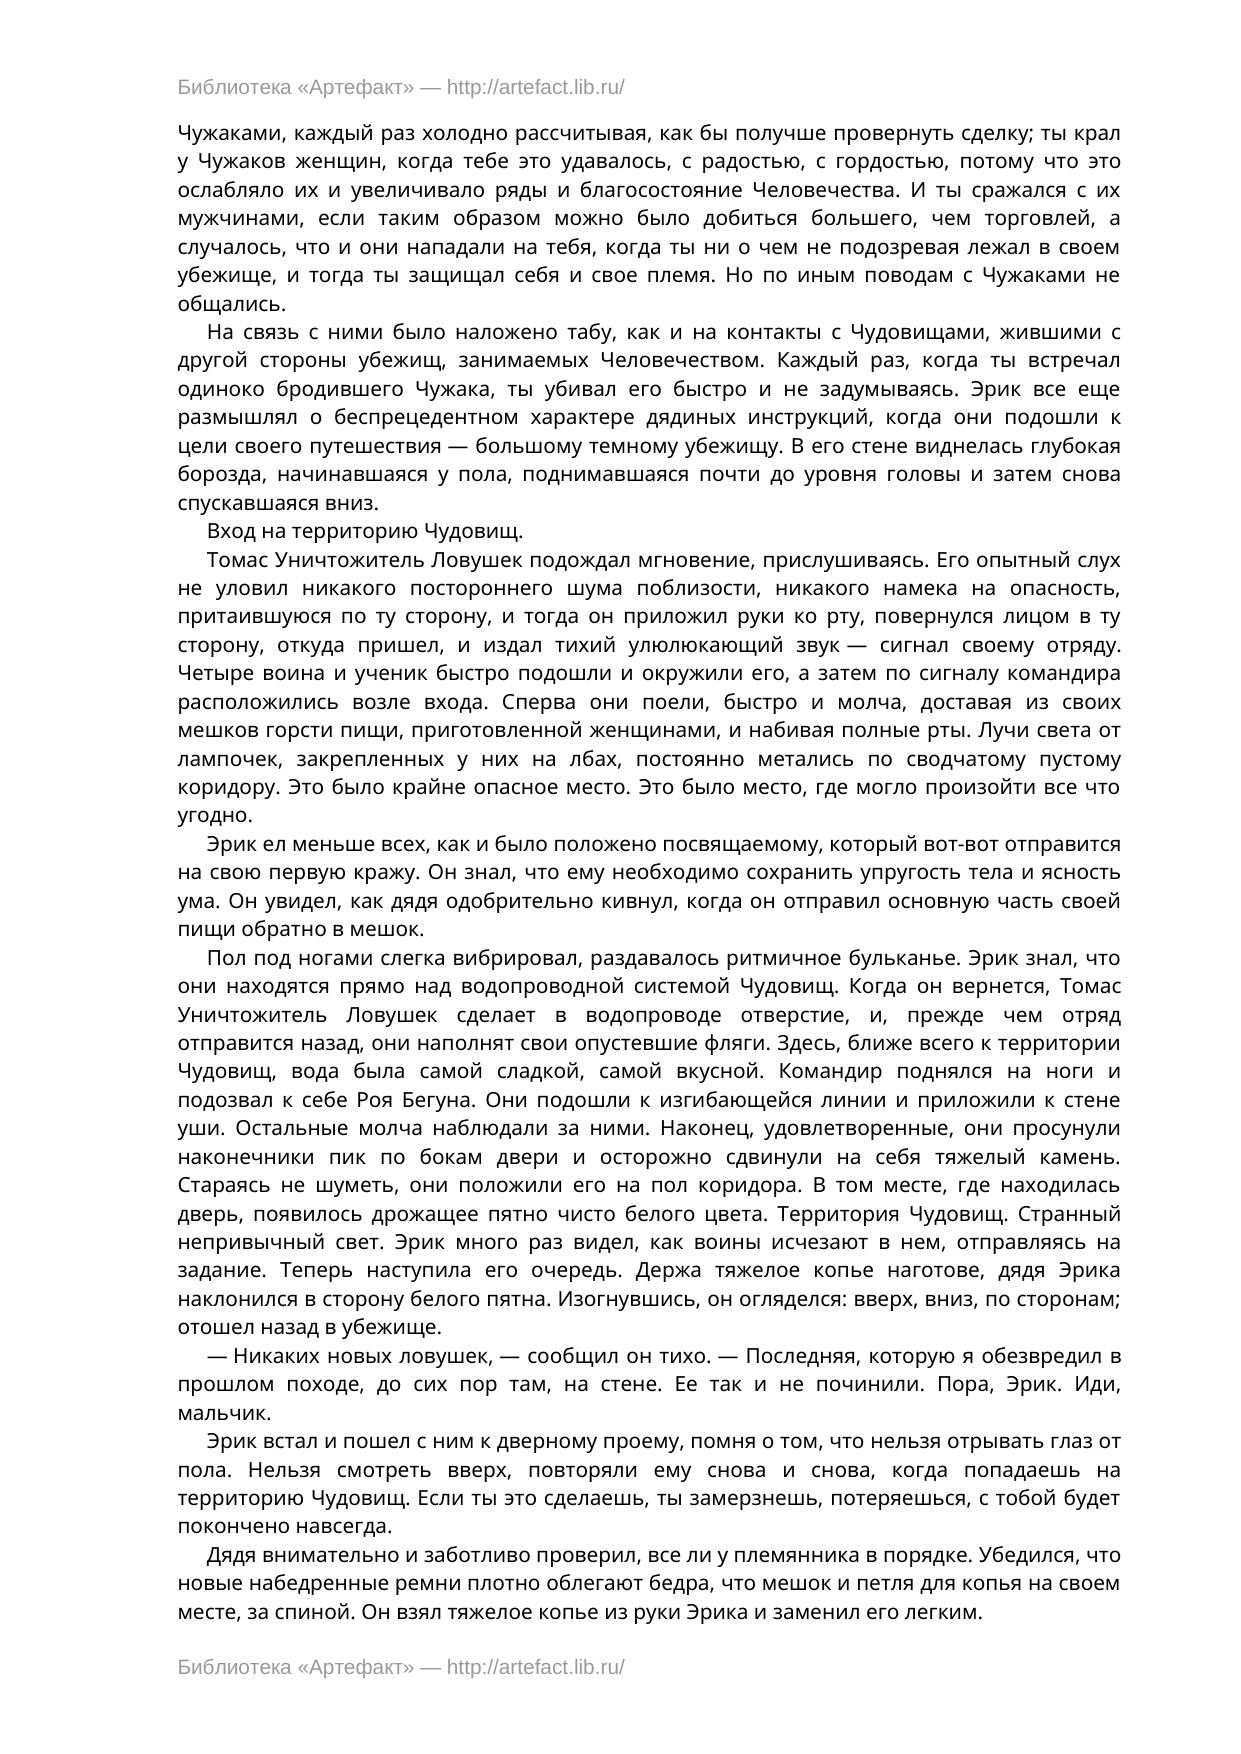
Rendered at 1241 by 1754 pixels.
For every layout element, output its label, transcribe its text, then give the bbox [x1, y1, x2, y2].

text Дядя внимательно и заботливо проверил, все ли у племянника в порядке. Убедился, что новые набедренные ремни плотно облегают бедра, что мешок и петля для копья на своем месте, за спиной. Он взял тяжелое копье из руки Эрика и заменил его легким. [177, 1540, 1122, 1625]
text На связь с ними было наложено табу, как и на контакты с Чудовищами, жившими с другой стороны убежищ, занимаемых Человечеством. Каждый раз, когда ты встречал одиноко бродившего Чужака, ты убивал его быстро и не задумываясь. Эрик все еще размышлял о беспрецедентном характере дядиных инструкций, когда они подошли к цели своего путешествия — большому темному убежищу. В его стене виднелась глубокая борозда, начинавшаяся у пола, поднимавшаяся почти до уровня головы и затем снова спускавшаяся вниз. [177, 317, 1122, 516]
text Пол под ногами слегка вибрировал, раздавалось ритмичное бульканье. Эрик знал, что они находятся прямо над водопроводной системой Чудовищ. Когда он вернется, Томас Уничтожитель Ловушек сделает в водопроводе отверстие, и, прежде чем отряд отправится назад, они наполнят свои опустевшие фляги. Здесь, ближе всего к территории Чудовищ, вода была самой сладкой, самой вкусной. Командир поднялся на ноги и подозвал к себе Роя Бегуна. Они подошли к изгибающейся линии и приложили к стене уши. Остальные молча наблюдали за ними. Наконец, удовлетворенные, они просунули наконечники пик по бокам двери и осторожно сдвинули на себя тяжелый камень. Стараясь не шуметь, они положили его на пол коридора. В том месте, где находилась дверь, появилось дрожащее пятно чисто белого цвета. Территория Чудовищ. Странный непривычный свет. Эрик много раз видел, как воины исчезают в нем, отправляясь на задание. Теперь наступила его очередь. Держа тяжелое копье наготове, дядя Эрика наклонился в сторону белого пятна. Изогнувшись, он огляделся: вверх, вниз, по сторонам; отошел назад в убежище. [177, 943, 1122, 1341]
text Вход на территорию Чудовищ. [177, 516, 1122, 545]
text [177, 118, 1122, 317]
text Томас Уничтожитель Ловушек подождал мгновение, прислушиваясь. Его опытный слух не уловил никакого постороннего шума поблизости, никакого намека на опасность, притаившуюся по ту сторону, и тогда он приложил руки ко рту, повернулся лицом в ту сторону, откуда пришел, и издал тихий улюлюкающий звук — сигнал своему отряду. Четыре воина и ученик быстро подошли и окружили его, а затем по сигналу командира расположились возле входа. Сперва они поели, быстро и молча, доставая из своих мешков горсти пищи, приготовленной женщинами, и набивая полные рты. Лучи света от лампочек, закрепленных у них на лбах, постоянно метались по сводчатому пустому коридору. Это было крайне опасное место. Это было место, где могло произойти все что угодно. [177, 545, 1122, 829]
text Эрик встал и пошел с ним к дверному проему, помня о том, что нельзя отрывать глаз от пола. Нельзя смотреть вверх, повторяли ему снова и снова, когда попадаешь на территорию Чудовищ. Если ты это сделаешь, ты замерзнешь, потеряешься, с тобой будет покончено навсегда. [177, 1426, 1122, 1540]
text — Никаких новых ловушек, — сообщил он тихо. — Последняя, которую я обезвредил в прошлом походе, до сих пор там, на стене. Ее так и не починили. Пора, Эрик. Иди, мальчик. [177, 1341, 1122, 1426]
text Эрик ел меньше всех, как и было положено посвящаемому, который вот-вот отправится на свою первую кражу. Он знал, что ему необходимо сохранить упругость тела и ясность ума. Он увидел, как дядя одобрительно кивнул, когда он отправил основную часть своей пищи обратно в мешок. [177, 829, 1122, 943]
